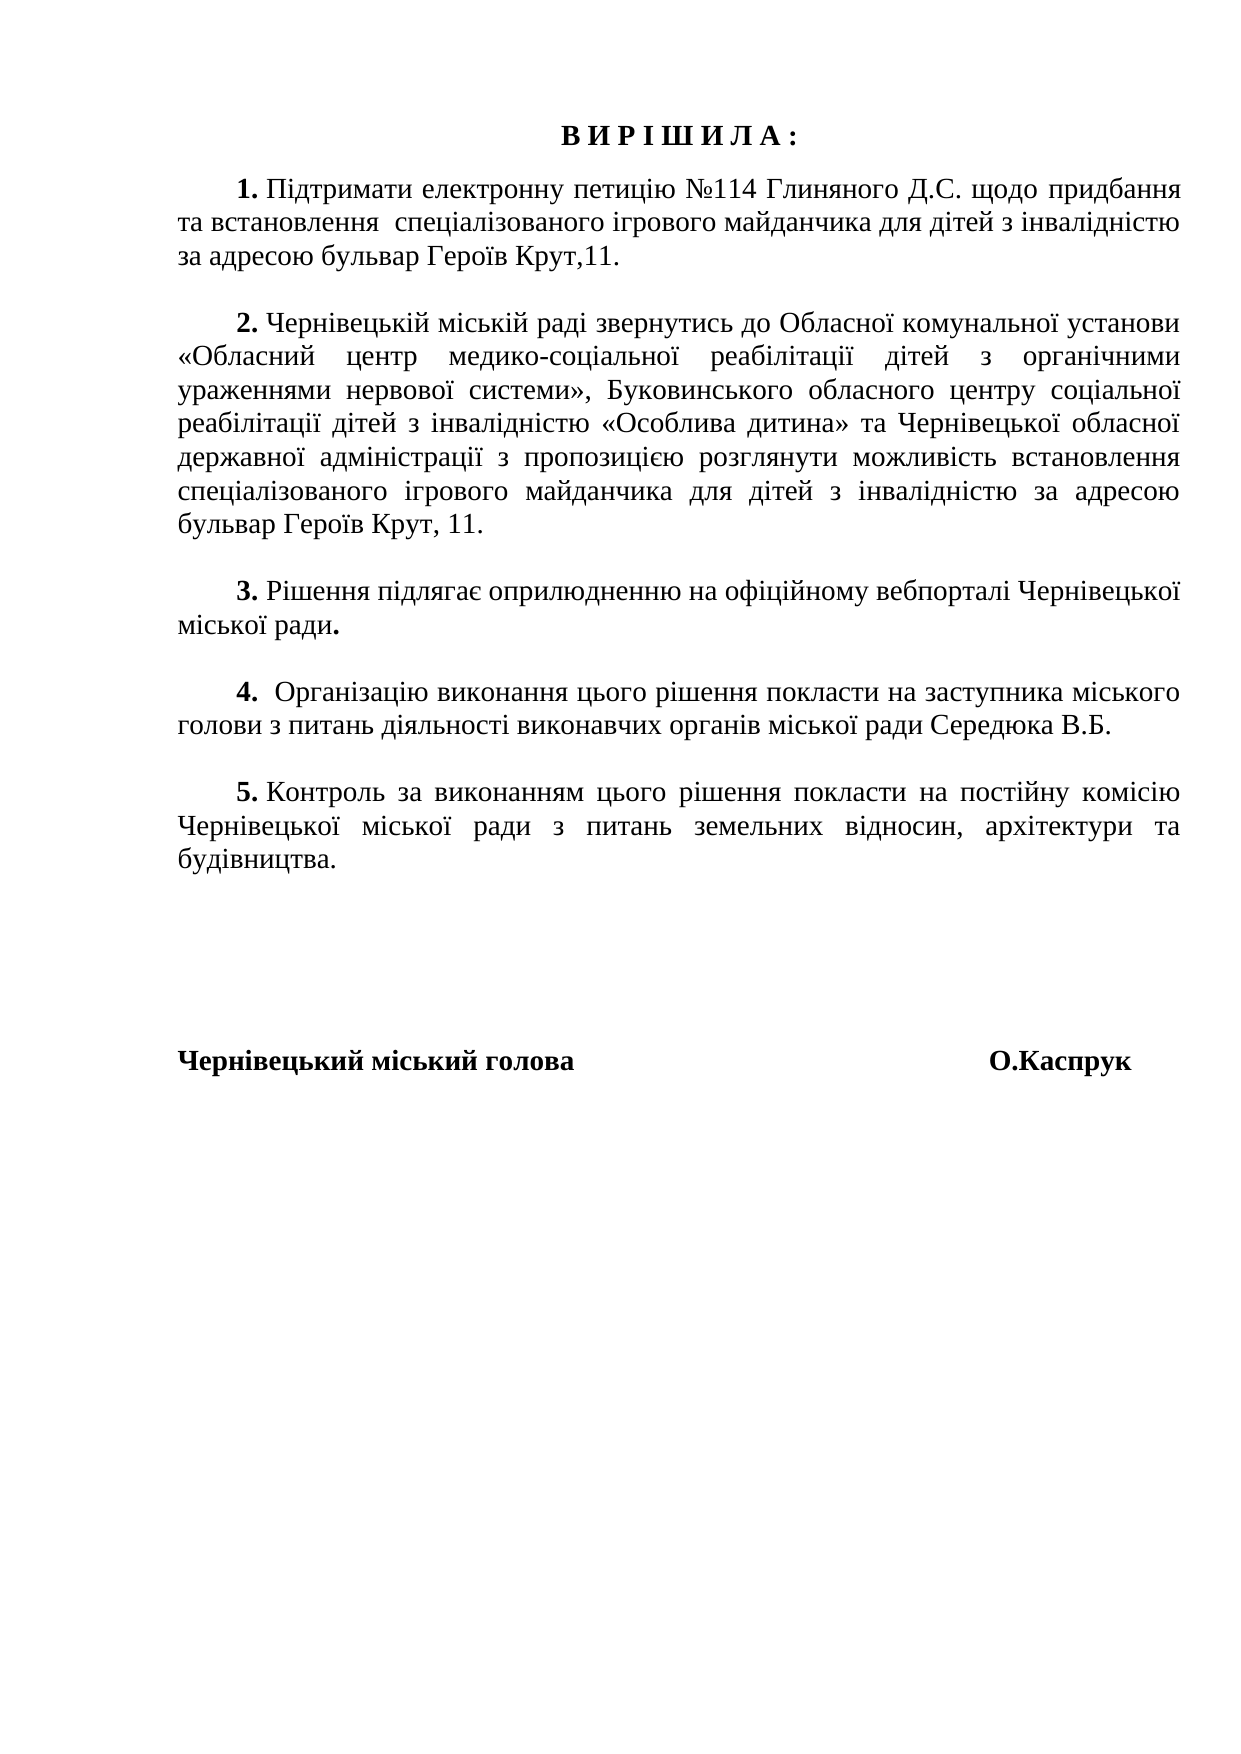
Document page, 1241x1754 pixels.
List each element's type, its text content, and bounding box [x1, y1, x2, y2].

list Підтримати електронну петицію №114 Глиняного Д.С. щодо придбання та встановлення спеціалізованого ігрового майданчика для дітей з інвалідністю за адресою бульвар Героїв Крут,11. [177, 171, 1181, 271]
list Чернівецькій міській раді звернутись до Обласної комунальної установи «Обласний центр медико-соціальної реабілітації дітей з органічними ураженнями нервової системи», Буковинського обласного центру соціальної реабілітації дітей з інвалідністю «Особлива дитина» та Чернівецької обласної державної адміністрації з пропозицією розглянути можливість встановлення спеціалізованого ігрового майданчика для дітей з інвалідністю за адресою бульвар Героїв Крут, 11. [177, 305, 1181, 540]
list Рішення підлягає оприлюдненню на офіційному вебпорталі Чернівецької міської ради. [177, 573, 1181, 640]
list Контроль за виконанням цього рішення покласти на постійну комісію Чернівецької міської ради з питань земельних відносин, архітектури та будівництва. [177, 774, 1181, 875]
text Чернівецький міський голова О.Каспрук [177, 1043, 1181, 1076]
list Організацію виконання цього рішення покласти на заступника міського голови з питань діяльності виконавчих органів міської ради Середюка В.Б. [177, 674, 1181, 741]
text В И Р І Ш И Л А : [177, 118, 1181, 152]
